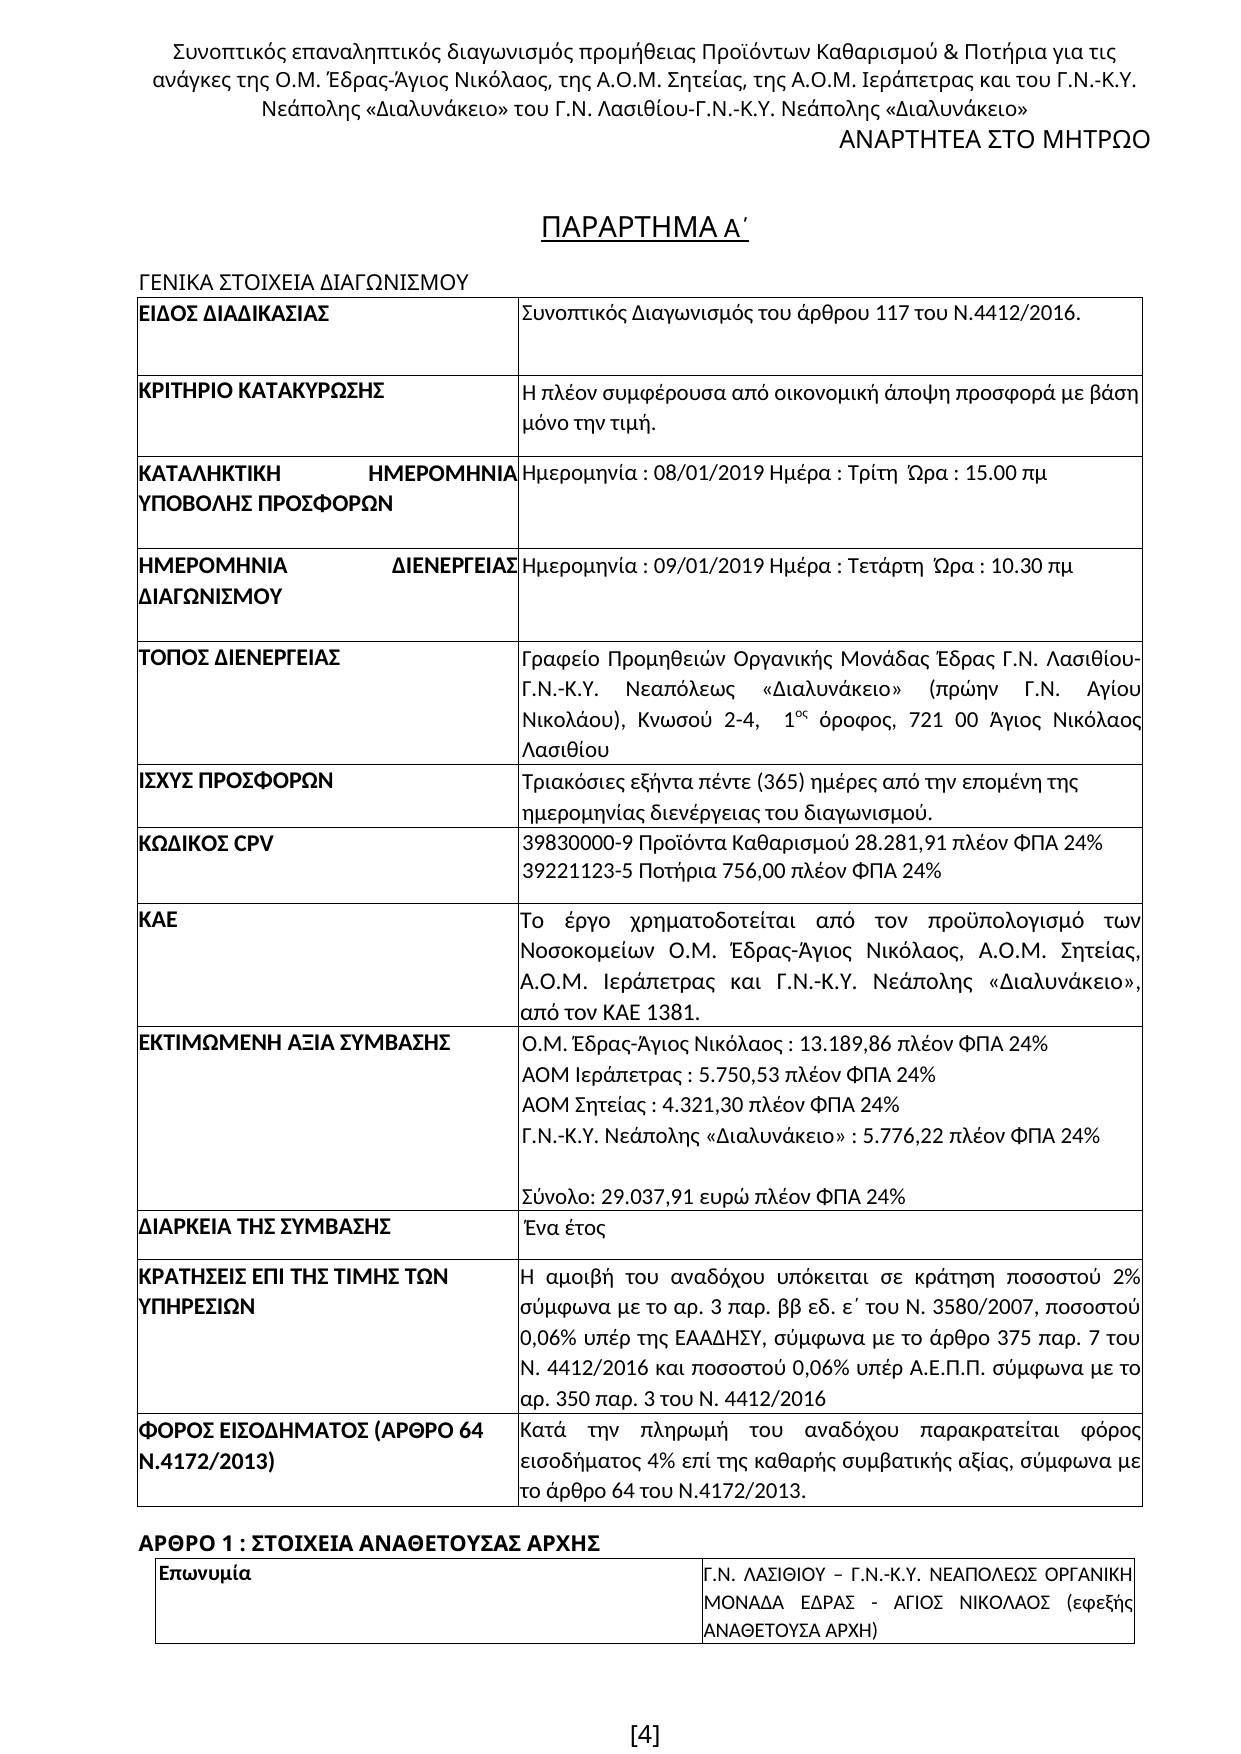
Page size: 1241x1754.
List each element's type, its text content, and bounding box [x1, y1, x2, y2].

table_cell ΚΩΔΙΚΟΣ CPV [138, 828, 518, 903]
table_cell Ημερομηνία : 09/01/2019 Ημέρα : Τετάρτη Ώρα : 10.30 πμ [519, 549, 1142, 641]
table_cell Ημερομηνία : 08/01/2019 Ημέρα : Τρίτη Ώρα : 15.00 πμ [519, 457, 1142, 548]
subtitle ΑΡΘΡΟ 1 : ΣΤΟΙΧΕΙΑ ΑΝΑΘΕΤΟΥΣΑΣ ΑΡΧΗΣ [138, 1528, 1151, 1558]
table_cell Κατά την πληρωμή του αναδόχου παρακρατείται φόρος εισοδήματος 4% επί της καθαρής συμβατικής αξίας, σύμφωνα με το άρθρο 64 του Ν.4172/2013. [519, 1414, 1142, 1506]
table_cell Ο.Μ. Έδρας-Άγιος Νικόλαος : 13.189,86 πλέον ΦΠΑ 24% ΑΟΜ Ιεράπετρας : 5.750,53 πλέον ΦΠΑ 24% ΑΟΜ Σητείας : 4.321,30 πλέον ΦΠΑ 24% Γ.Ν.-Κ.Υ. Νεάπολης «Διαλυνάκειο» : 5.776,22 πλέον ΦΠΑ 24% Σύνολο: 29.037,91 ευρώ πλέον ΦΠΑ 24% [519, 1027, 1142, 1210]
table_cell ΙΣΧΥΣ ΠΡΟΣΦΟΡΩΝ [138, 765, 518, 827]
table_cell ΦΟΡΟΣ ΕΙΣΟΔΗΜΑΤΟΣ (ΑΡΘΡΟ 64 Ν.4172/2013) [138, 1414, 518, 1506]
table_cell ΗΜΕΡΟΜΗΝΙΑ ΔΙΕΝΕΡΓΕΙΑΣ ΔΙΑΓΩΝΙΣΜΟΥ [138, 549, 518, 641]
table_header Συνοπτικός Διαγωνισμός του άρθρου 117 του Ν.4412/2016. [519, 298, 1142, 374]
table_cell ΤΟΠΟΣ ΔΙΕΝΕΡΓΕΙΑΣ [138, 642, 518, 764]
table_cell ΚΑΤΑΛΗΚΤΙΚΗ ΗΜΕΡΟΜΗΝΙΑ ΥΠΟΒΟΛΗΣ ΠΡΟΣΦΟΡΩΝ [138, 457, 518, 548]
table_cell KAE [138, 904, 518, 1026]
table_cell Τριακόσιες εξήντα πέντε (365) ημέρες από την επομένη της ημερομηνίας διενέργειας του διαγωνισμού. [519, 765, 1142, 827]
table_cell 39830000-9 Προϊόντα Καθαρισμού 28.281,91 πλέον ΦΠΑ 24% 39221123-5 Ποτήρια 756,00 πλέον ΦΠΑ 24% [519, 828, 1142, 903]
table_cell Γραφείο Προμηθειών Οργανικής Μονάδας Έδρας Γ.Ν. Λασιθίου-Γ.Ν.-Κ.Υ. Νεαπόλεως «Διαλυνάκειο» (πρώην Γ.Ν. Αγίου Νικολάου), Κνωσού 2-4, 1ος όροφος, 721 00 Άγιος Νικόλαος Λασιθίου [519, 642, 1142, 764]
table_header Γ.Ν. ΛΑΣΙΘΙΟΥ – Γ.Ν.-Κ.Υ. ΝΕΑΠΟΛΕΩΣ ΟΡΓΑΝΙΚΗ ΜΟΝΑΔΑ ΕΔΡΑΣ - ΑΓΙΟΣ ΝΙΚΟΛΑΟΣ (εφεξής ΑΝΑΘΕΤΟΥΣΑ ΑΡΧΗ) [703, 1559, 1134, 1643]
table_cell ΚΡΑΤΗΣΕΙΣ ΕΠΙ ΤΗΣ ΤΙΜΗΣ ΤΩΝ ΥΠΗΡΕΣΙΩΝ [138, 1260, 518, 1412]
table_cell ΔΙΑΡΚΕΙΑ ΤΗΣ ΣΥΜΒΑΣΗΣ [138, 1211, 518, 1259]
table_cell Η πλέον συμφέρουσα από οικονομική άποψη προσφορά με βάση μόνο την τιμή. [519, 376, 1142, 456]
table_cell ΕΚΤΙΜΩΜΕΝΗ ΑΞΙΑ ΣΥΜΒΑΣΗΣ [138, 1027, 518, 1210]
subtitle ΓΕΝΙΚΑ ΣΤΟΙΧΕΙΑ ΔΙΑΓΩΝΙΣΜΟΥ [138, 267, 1151, 297]
subtitle ΠΑΡΑΡΤΗΜΑ Α΄ [138, 206, 1151, 246]
table_cell Το έργο χρηματοδοτείται από τον προϋπολογισμό των Νοσοκομείων Ο.Μ. Έδρας-Άγιος Νικόλαος, Α.Ο.Μ. Σητείας, Α.Ο.Μ. Ιεράπετρας και Γ.Ν.-Κ.Υ. Νεάπολης «Διαλυνάκειο», από τον ΚΑΕ 1381. [519, 904, 1142, 1026]
table_cell ΚΡΙΤΗΡΙΟ ΚΑΤΑΚΥΡΩΣΗΣ [138, 376, 518, 456]
table_header ΕΙΔΟΣ ΔΙΑΔΙΚΑΣΙΑΣ [138, 298, 518, 374]
table_header Επωνυμία [156, 1559, 702, 1643]
table_cell Ένα έτος [519, 1211, 1142, 1259]
table_cell Η αμοιβή του αναδόχου υπόκειται σε κράτηση ποσοστού 2% σύμφωνα με το αρ. 3 παρ. ββ εδ. ε΄ του Ν. 3580/2007, ποσοστού 0,06% υπέρ της ΕΑΑΔΗΣΥ, σύμφωνα με το άρθρο 375 παρ. 7 του Ν. 4412/2016 και ποσοστού 0,06% υπέρ Α.Ε.Π.Π. σύμφωνα με το αρ. 350 παρ. 3 του Ν. 4412/2016 [519, 1260, 1142, 1412]
